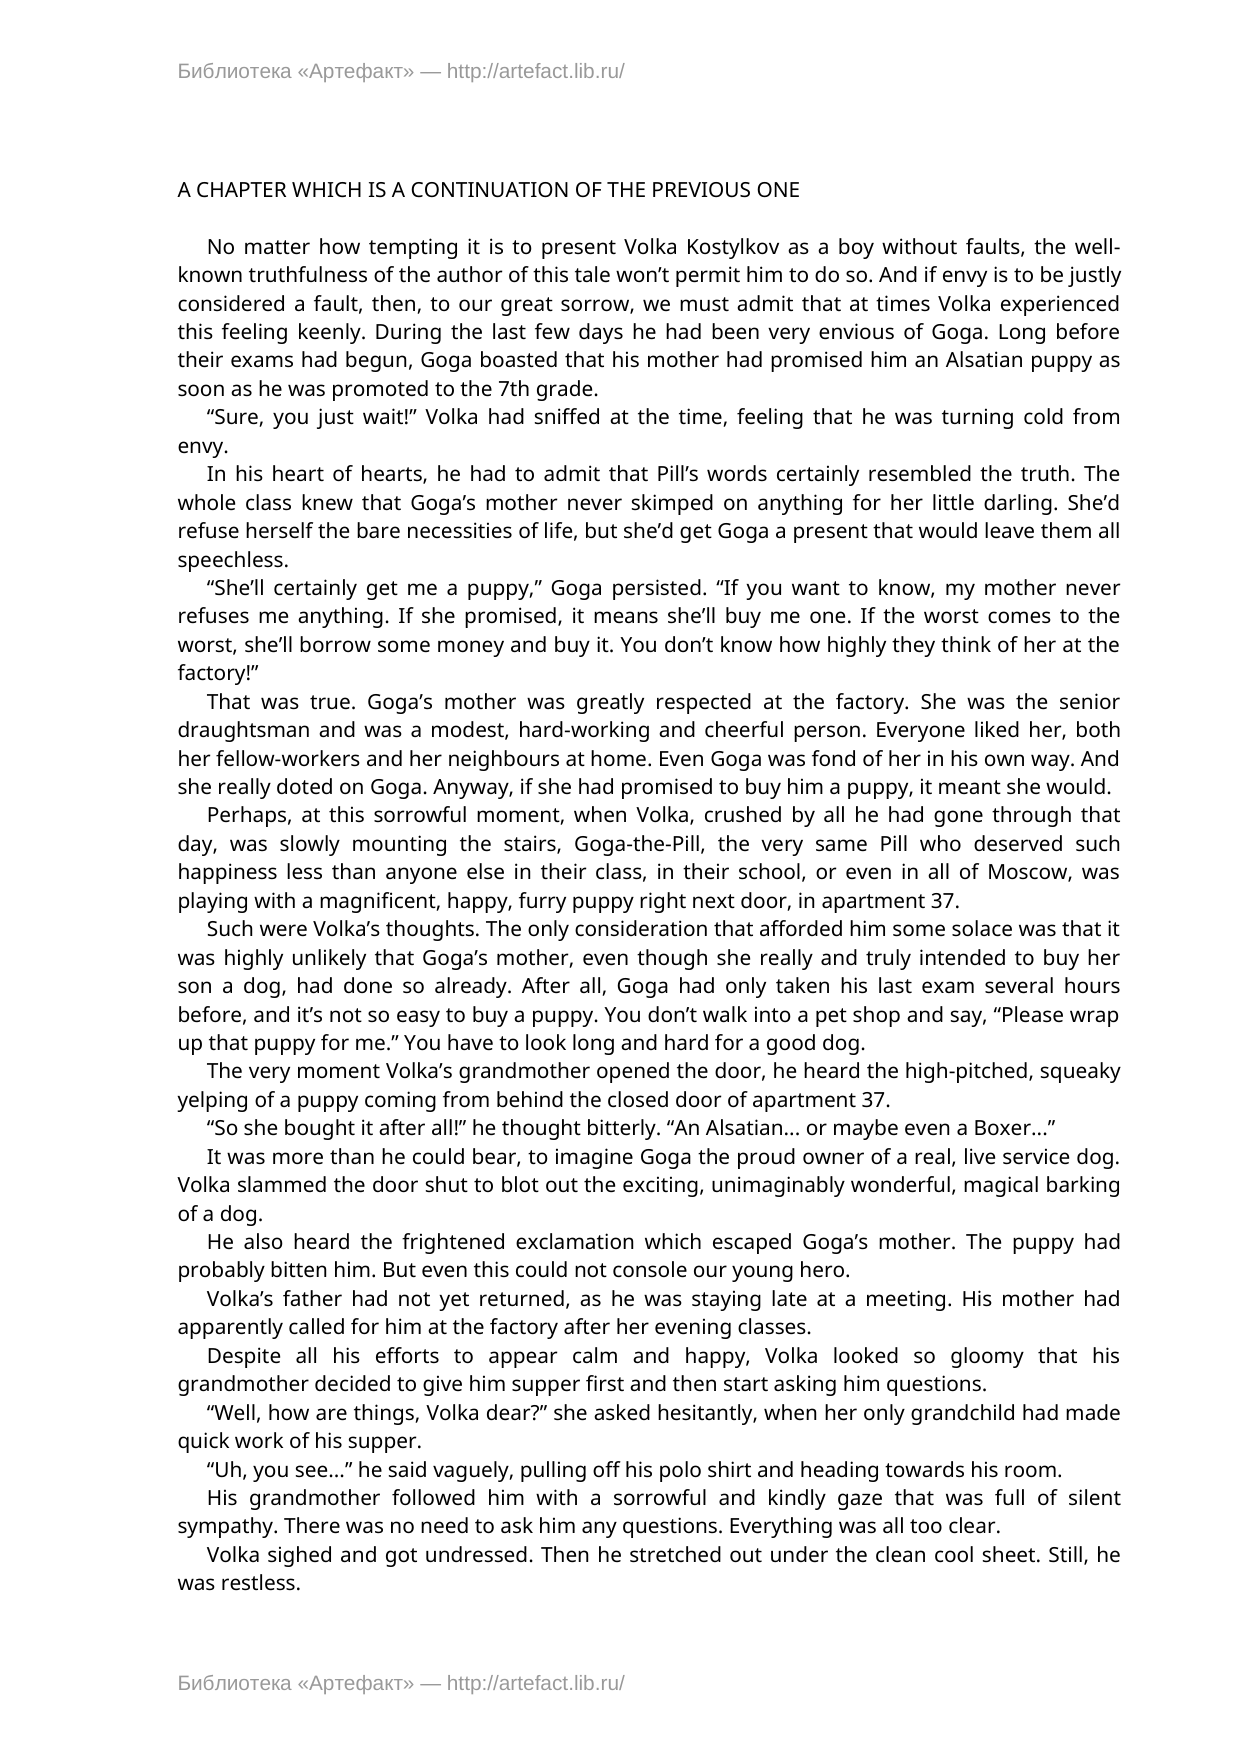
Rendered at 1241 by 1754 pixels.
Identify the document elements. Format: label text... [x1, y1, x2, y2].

text In his heart of hearts, he had to admit that Pill’s words certainly resembled the truth. The whole class knew that Goga’s mother never skimped on anything for her little darling. She’d refuse herself the bare necessities of life, but she’d get Goga a present that would leave them all speechless. [177, 459, 1122, 573]
text “She’ll certainly get me a puppy,” Goga persisted. “If you want to know, my mother never refuses me anything. If she promised, it means she’ll buy me one. If the worst comes to the worst, she’ll borrow some money and buy it. You don’t know how highly they think of her at the factory!” [177, 573, 1122, 687]
text “So she bought it after all!” he thought bitterly. “An Alsatian... or maybe even a Boxer...” [177, 1113, 1122, 1142]
text Perhaps, at this sorrowful moment, when Volka, crushed by all he had gone through that day, was slowly mounting the stairs, Goga-the-Pill, the very same Pill who deserved such happiness less than anyone else in their class, in their school, or even in all of Moscow, was playing with a magnificent, happy, furry puppy right next door, in apartment 37. [177, 801, 1122, 914]
text Such were Volka’s thoughts. The only consideration that afforded him some solace was that it was highly unlikely that Goga’s mother, even though she really and truly intended to buy her son a dog, had done so already. After all, Goga had only taken his last exam several hours before, and it’s not so easy to buy a puppy. You don’t walk into a pet shop and say, “Please wrap up that puppy for me.” You have to look long and hard for a good dog. [177, 914, 1122, 1057]
text Despite all his efforts to appear calm and happy, Volka looked so gloomy that his grandmother decided to give him supper first and then start asking him questions. [177, 1341, 1122, 1398]
text No matter how tempting it is to present Volka Kostylkov as a boy without faults, the well-known truthfulness of the author of this tale won’t permit him to do so. And if envy is to be justly considered a fault, then, to our great sorrow, we must admit that at times Volka experienced this feeling keenly. During the last few days he had been very envious of Goga. Long before their exams had begun, Goga boasted that his mother had promised him an Alsatian puppy as soon as he was promoted to the 7th grade. [177, 232, 1122, 402]
text “Well, how are things, Volka dear?” she asked hesitantly, when her only grandchild had made quick work of his supper. [177, 1398, 1122, 1455]
text “Sure, you just wait!” Volka had sniffed at the time, feeling that he was turning cold from envy. [177, 402, 1122, 459]
text He also heard the frightened exclamation which escaped Goga’s mother. The puppy had probably bitten him. But even this could not console our young hero. [177, 1227, 1122, 1284]
text It was more than he could bear, to imagine Goga the proud owner of a real, live service dog. Volka slammed the door shut to blot out the exciting, unimaginably wonderful, magical barking of a dog. [177, 1142, 1122, 1227]
text The very moment Volka’s grandmother opened the door, he heard the high-pitched, squeaky yelping of a puppy coming from behind the closed door of apartment 37. [177, 1057, 1122, 1113]
text His grandmother followed him with a sorrowful and kindly gaze that was full of silent sympathy. There was no need to ask him any questions. Everything was all too clear. [177, 1483, 1122, 1540]
text That was true. Goga’s mother was greatly respected at the factory. She was the senior draughtsman and was a modest, hard-working and cheerful person. Everyone liked her, both her fellow-workers and her neighbours at home. Even Goga was fond of her in his own way. And she really doted on Goga. Anyway, if she had promised to buy him a puppy, it meant she would. [177, 687, 1122, 801]
text Volka’s father had not yet returned, as he was staying late at a meeting. His mother had apparently called for him at the factory after her evening classes. [177, 1284, 1122, 1341]
text Volka sighed and got undressed. Then he stretched out under the clean cool sheet. Still, he was restless. [177, 1540, 1122, 1597]
subtitle A CHAPTER WHICH IS A CONTINUATION OF THE PREVIOUS ONE [177, 175, 1122, 203]
text “Uh, you see...” he said vaguely, pulling off his polo shirt and heading towards his room. [177, 1455, 1122, 1483]
